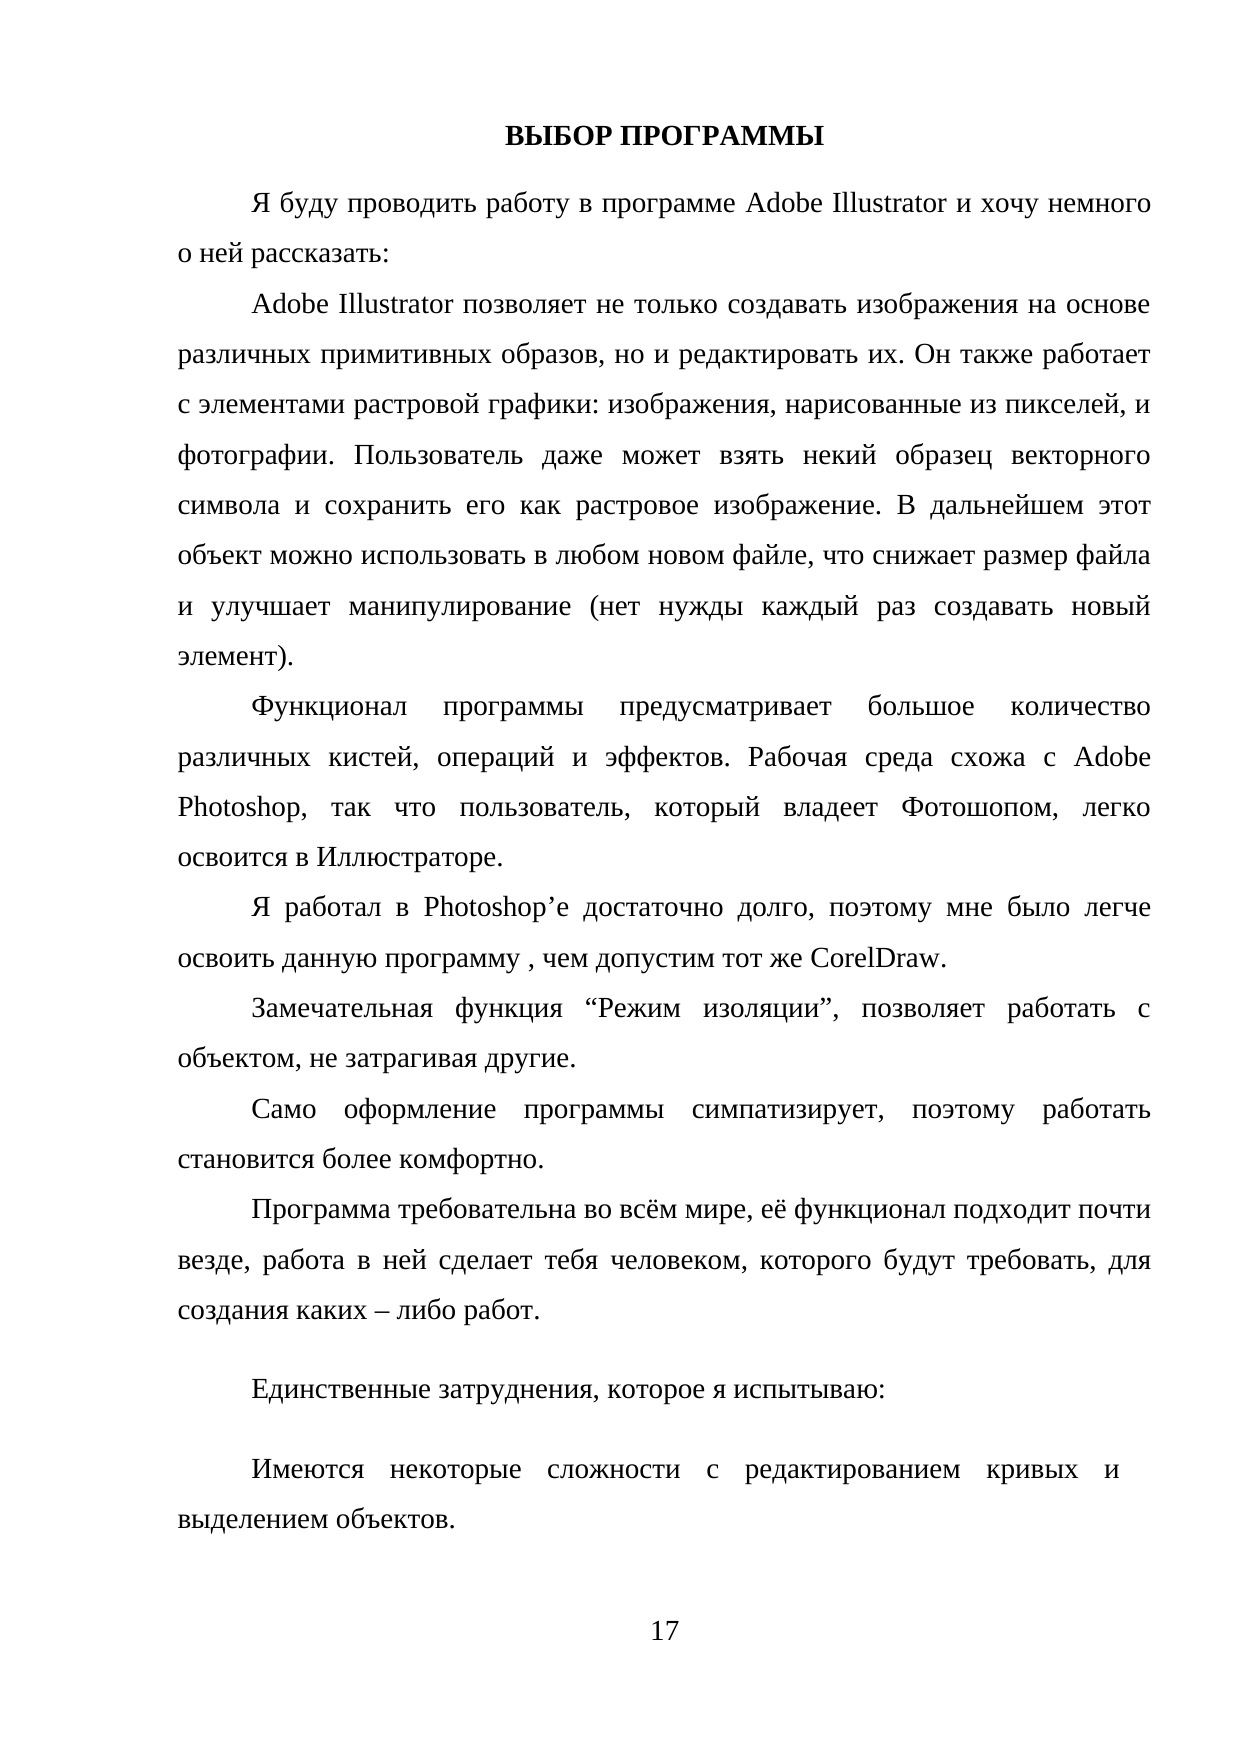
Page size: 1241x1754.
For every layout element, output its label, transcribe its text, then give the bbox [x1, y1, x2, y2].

text ВЫБОР ПРОГРАММЫ [177, 118, 1152, 152]
text Единственные затруднения, которое я испытываю: [177, 1372, 1120, 1405]
text Я буду проводить работу в программе Adobe Illustrator и хочу немного о ней рассказать: [177, 185, 1152, 269]
text Adobe Illustrator позволяет не только создавать изображения на основе различных примитивных образов, но и редактировать их. Он также работает с элементами растровой графики: изображения, нарисованные из пикселей, и фотографии. Пользователь даже может взять некий образец векторного символа и сохранить его как растровое изображение. В дальнейшем этот объект можно использовать в любом новом файле, что снижает размер файла и улучшает манипулирование (нет нужды каждый раз создавать новый элемент). [177, 286, 1152, 672]
text Имеются некоторые сложности с редактированием кривых и выделением объектов. [177, 1451, 1120, 1535]
text Программа требовательна во всём мире, её функционал подходит почти везде, работа в ней сделает тебя человеком, которого будут требовать, для создания каких – либо работ. [177, 1191, 1152, 1326]
text Функционал программы предусматривает большое количество различных кистей, операций и эффектов. Рабочая среда схожа с Adobe Photoshop, так что пользователь, который владеет Фотошопом, легко освоится в Иллюстраторе. [177, 688, 1152, 873]
text Само оформление программы симпатизирует, поэтому работать становится более комфортно. [177, 1091, 1152, 1175]
text Замечательная функция “Режим изоляции”, позволяет работать с объектом, не затрагивая другие. [177, 990, 1152, 1074]
text Я работал в Photoshop’е достаточно долго, поэтому мне было легче освоить данную программу , чем допустим тот же CorelDraw. [177, 889, 1152, 973]
